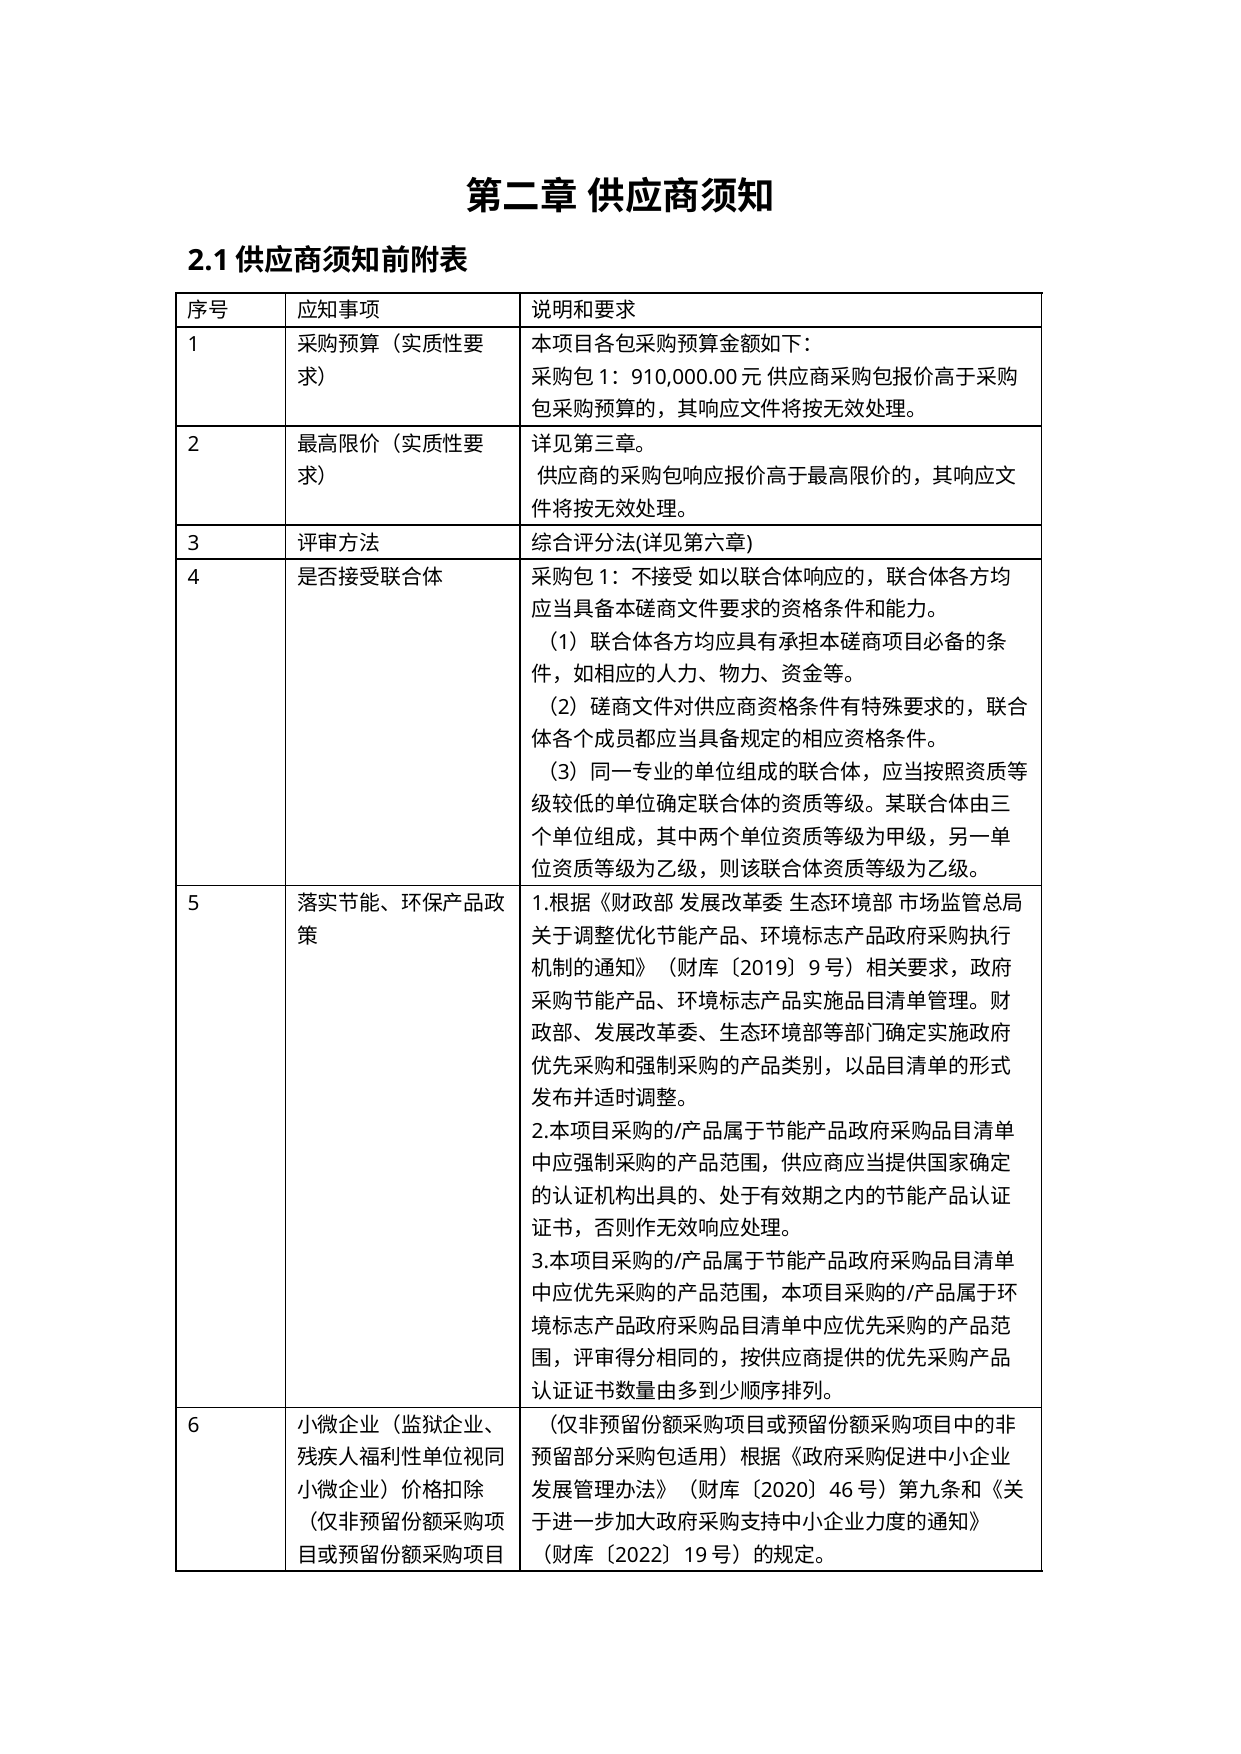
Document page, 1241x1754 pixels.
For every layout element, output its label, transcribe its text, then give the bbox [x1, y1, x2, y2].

table_header 序号 [177, 294, 285, 326]
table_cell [521, 1408, 1041, 1570]
table_cell 6 [177, 1408, 285, 1570]
table_cell 3 [177, 526, 285, 558]
table_cell 5 [177, 886, 285, 1406]
table_cell 最高限价（实质性要求） [286, 427, 519, 524]
table_cell 详见第三章。 供应商的采购包响应报价高于最高限价的，其响应文件将按无效处理。 [521, 427, 1041, 524]
text 2.1供应商须知前附表 [187, 227, 1053, 292]
table_cell 采购包1：不接受 如以联合体响应的，联合体各方均应当具备本磋商文件要求的资格条件和能力。 （1）联合体各方均应具有承担本磋商项目必备的条件，如相应的人力、物力、资金等。 （2）磋商文件对供应商资格条件有特殊要求的，联合体各个成员都应当具备规定的相应资格条件。 （3）同一专业的单位组成的联合体，应当按照资质等级较低的单位确定联合体的资质等级。某联合体由三个单位组成，其中两个单位资质等级为甲级，另一单位资质等级为乙级，则该联合体资质等级为乙级。 [521, 560, 1041, 885]
table_cell 采购预算（实质性要求） [286, 328, 519, 425]
table_cell 是否接受联合体 [286, 560, 519, 885]
table_cell 综合评分法(详见第六章) [521, 526, 1041, 558]
table_cell 落实节能、环保产品政策 [286, 886, 519, 1406]
table_cell 1.根据《财政部 发展改革委 生态环境部 市场监管总局关于调整优化节能产品、环境标志产品政府采购执行机制的通知》（财库〔2019〕9号）相关要求，政府采购节能产品、环境标志产品实施品目清单管理。财政部、发展改革委、生态环境部等部门确定实施政府优先采购和强制采购的产品类别，以品目清单的形式发布并适时调整。 2.本项目采购的/产品属于节能产品政府采购品目清单中应强制采购的产品范围，供应商应当提供国家确定的认证机构出具的、处于有效期之内的节能产品认证证书，否则作无效响应处理。 3.本项目采购的/产品属于节能产品政府采购品目清单中应优先采购的产品范围，本项目采购的/产品属于环境标志产品政府采购品目清单中应优先采购的产品范围，评审得分相同的，按供应商提供的优先采购产品认证证书数量由多到少顺序排列。 [521, 886, 1041, 1406]
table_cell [286, 1408, 519, 1570]
table_header 说明和要求 [521, 294, 1041, 326]
text 第二章 供应商须知 [187, 162, 1053, 227]
table_cell 2 [177, 427, 285, 524]
table_cell 1 [177, 328, 285, 425]
table_cell 本项目各包采购预算金额如下： 采购包1：910,000.00元 供应商采购包报价高于采购包采购预算的，其响应文件将按无效处理。 [521, 328, 1041, 425]
table_cell 评审方法 [286, 526, 519, 558]
table_header 应知事项 [286, 294, 519, 326]
table_cell 4 [177, 560, 285, 885]
